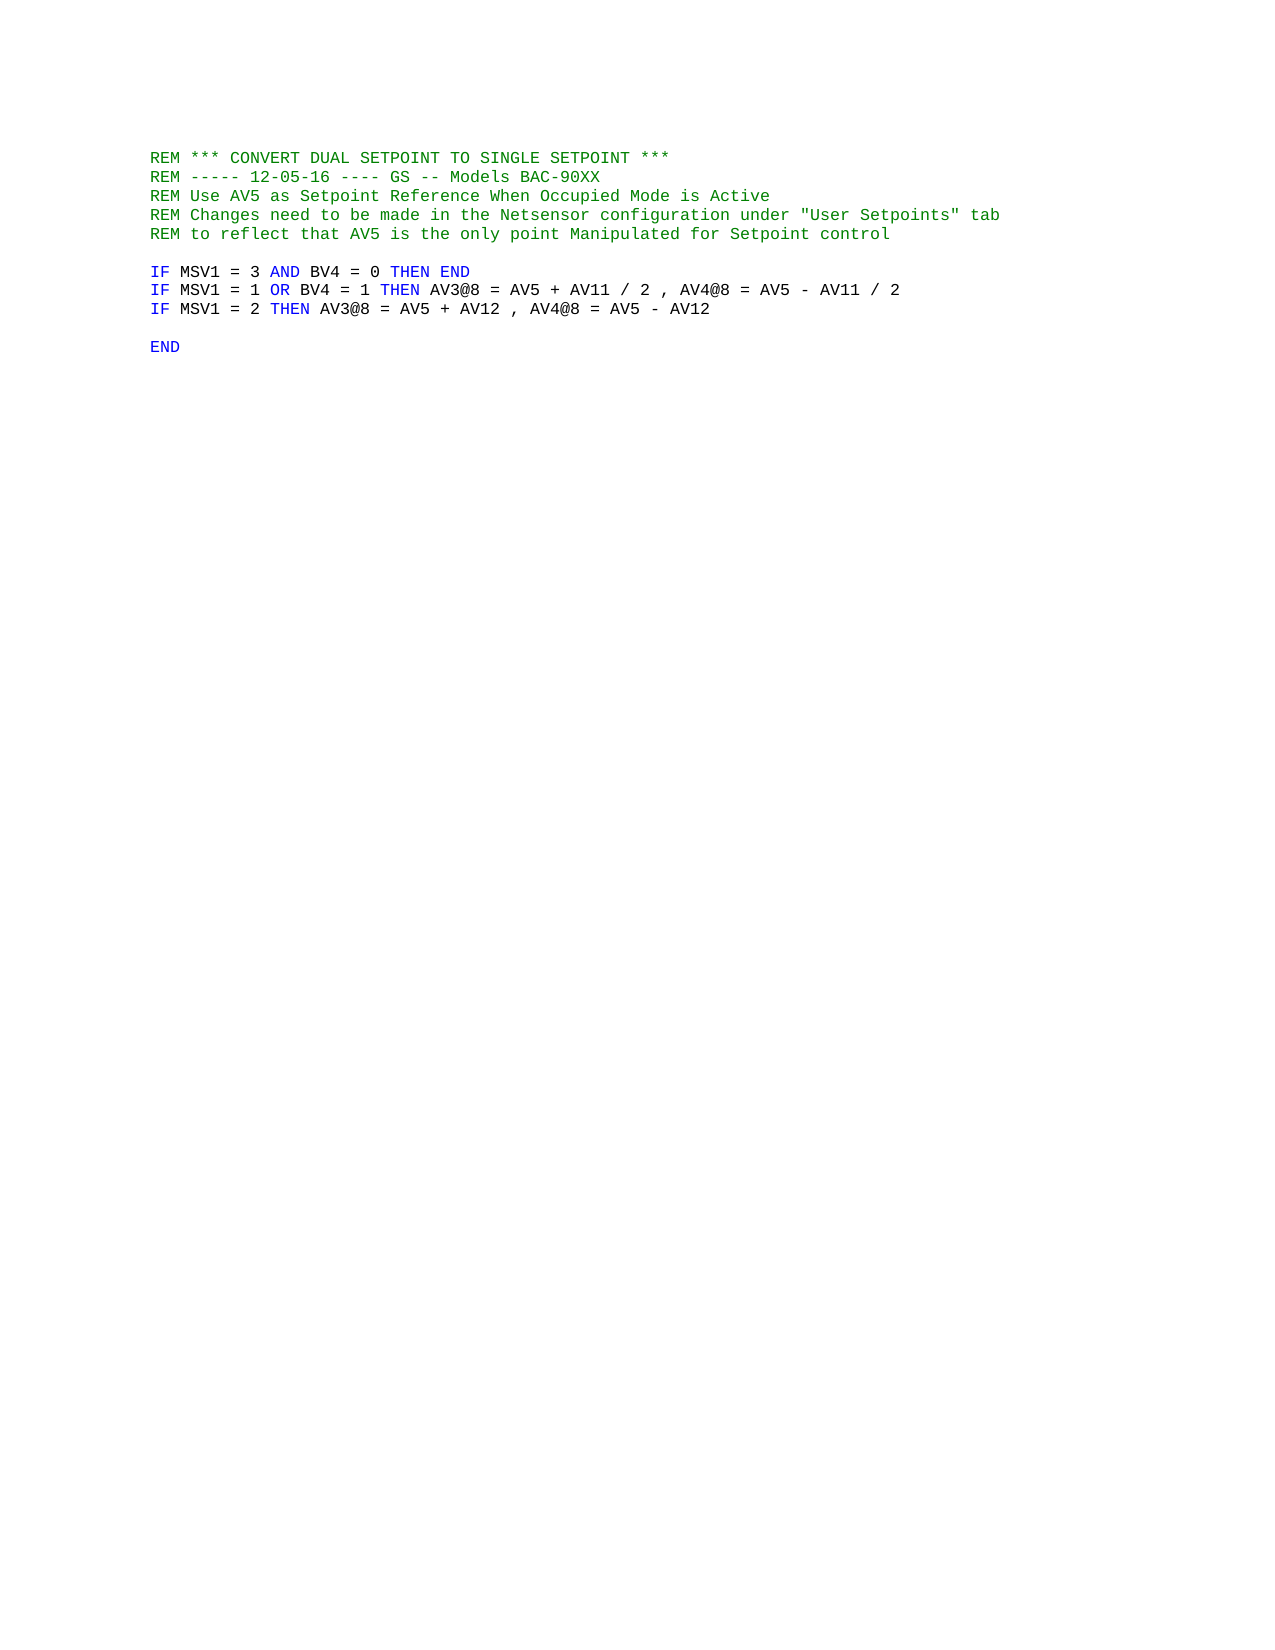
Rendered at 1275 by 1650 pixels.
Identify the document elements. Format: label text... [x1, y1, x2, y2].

text IF MSV1 = 3 AND BV4 = 0 THEN END [150, 263, 1125, 282]
text REM *** CONVERT DUAL SETPOINT TO SINGLE SETPOINT *** [150, 150, 1125, 169]
text REM to reflect that AV5 is the only point Manipulated for Setpoint control [150, 225, 1125, 244]
text END [150, 338, 1125, 357]
text REM Changes need to be made in the Netsensor configuration under "User Setpoints" tab [150, 207, 1125, 225]
text REM ----- 12-05-16 ---- GS -- Models BAC-90XX [150, 169, 1125, 188]
text REM Use AV5 as Setpoint Reference When Occupied Mode is Active [150, 188, 1125, 207]
text IF MSV1 = 2 THEN AV3@8 = AV5 + AV12 , AV4@8 = AV5 - AV12 [150, 301, 1125, 320]
text IF MSV1 = 1 OR BV4 = 1 THEN AV3@8 = AV5 + AV11 / 2 , AV4@8 = AV5 - AV11 / 2 [150, 282, 1125, 301]
